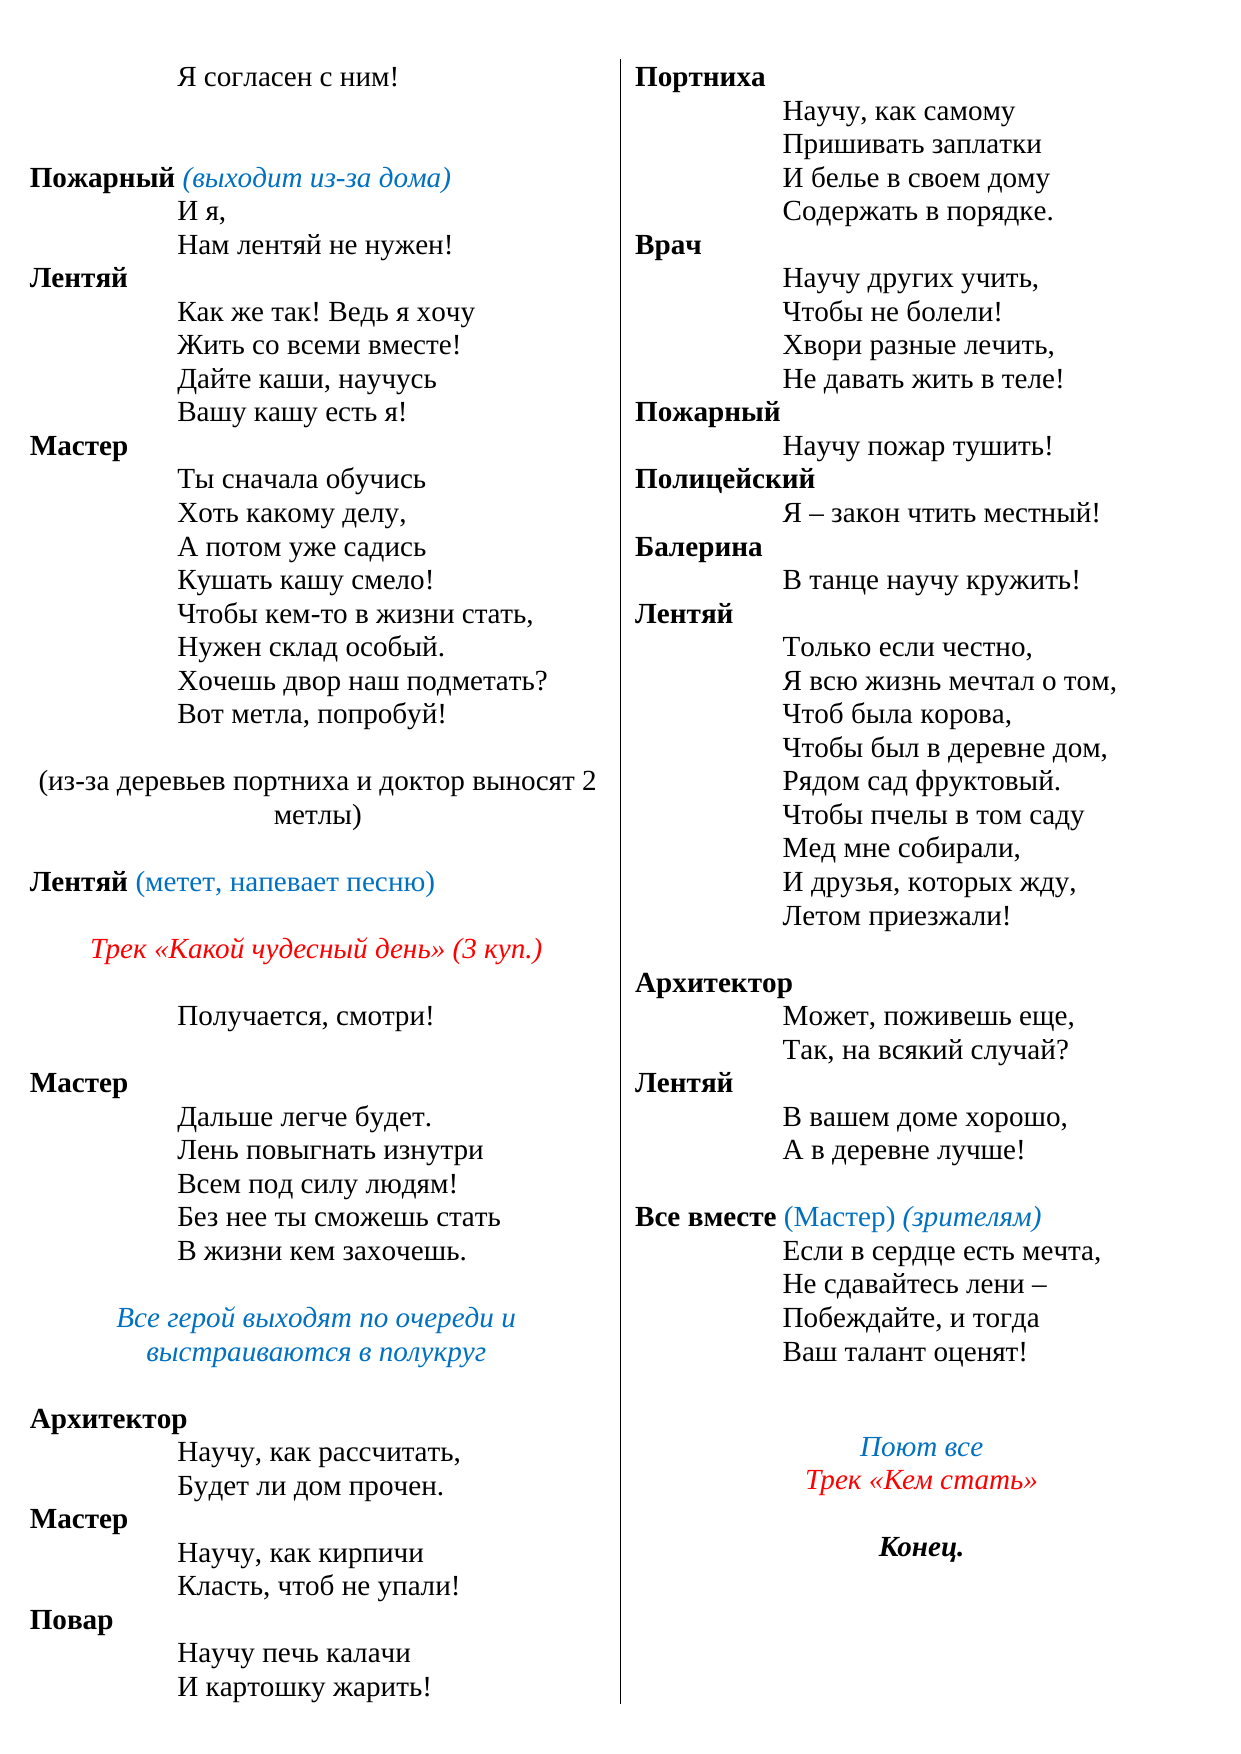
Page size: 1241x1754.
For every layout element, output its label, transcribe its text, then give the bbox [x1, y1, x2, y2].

text В вашем доме хорошо, А в деревне лучше! [782, 1099, 1211, 1166]
text Я – закон чтить местный! [782, 495, 1211, 529]
text Пожарный (выходит из-за дома) [29, 160, 605, 193]
text Мастер [29, 1065, 605, 1099]
text Поют все [635, 1429, 1211, 1462]
text Научу пожар тушить! [782, 428, 1211, 462]
text Дальше легче будет. Лень повыгнать изнутри Всем под силу людям! Без нее ты сможешь стать В жизни кем захочешь. [177, 1099, 605, 1267]
text Лентяй [635, 1065, 1211, 1099]
text Пожарный [635, 394, 1211, 428]
text Как же так! Ведь я хочу Жить со всеми вместе! Дайте каши, научусь Вашу кашу есть я! [177, 294, 605, 428]
text (из-за деревьев портниха и доктор выносят 2 метлы) [29, 763, 605, 831]
text Научу, как кирпичи Класть, чтоб не упали! [177, 1535, 605, 1602]
text Научу печь калачи И картошку жарить! [177, 1636, 605, 1703]
text Все вместе (Мастер) (зрителям) [635, 1199, 1211, 1233]
text Архитектор [635, 965, 1211, 998]
text В танце научу кружить! [782, 562, 1211, 596]
text Архитектор [29, 1401, 605, 1434]
text Мастер [29, 428, 605, 462]
text Трек «Какой чудесный день» (3 куп.) [29, 931, 605, 965]
text Все герой выходят по очереди и выстраиваются в полукруг [29, 1300, 605, 1367]
text Если в сердце есть мечта, Не сдавайтесь лени – Побеждайте, и тогда Ваш талант оценят! [782, 1233, 1211, 1395]
text Повар [29, 1602, 605, 1636]
text Лентяй (метет, напевает песню) [29, 864, 605, 898]
text Научу, как рассчитать, Будет ли дом прочен. [177, 1434, 605, 1501]
text Мастер [29, 1501, 605, 1535]
text Полицейский [635, 462, 1211, 495]
text Врач [635, 227, 1211, 260]
text Балерина [635, 529, 1211, 562]
text Я согласен с ним! [177, 59, 605, 93]
text Портниха [635, 59, 1211, 93]
text Конец. [635, 1529, 1211, 1563]
text Научу других учить, Чтобы не болели! Хвори разные лечить, Не давать жить в теле! [782, 260, 1211, 394]
text Трек «Кем стать» [635, 1462, 1211, 1496]
text Может, поживешь еще, Так, на всякий случай? [782, 998, 1211, 1065]
text Научу, как самому Пришивать заплатки И белье в своем дому Содержать в порядке. [782, 93, 1211, 227]
text И я, Нам лентяй не нужен! [177, 193, 605, 260]
text Лентяй [29, 260, 605, 294]
text Лентяй [635, 596, 1211, 629]
text Получается, смотри! [177, 998, 605, 1032]
text Только если честно, Я всю жизнь мечтал о том, Чтоб была корова, Чтобы был в деревне дом, Рядом сад фруктовый. Чтобы пчелы в том саду Мед мне собирали, И друзья, которых жду, Летом приезжали! [782, 629, 1211, 931]
text Ты сначала обучись Хоть какому делу, А потом уже садись Кушать кашу смело! Чтобы кем-то в жизни стать, Нужен склад особый. Хочешь двор наш подметать? Вот метла, попробуй! [177, 462, 605, 730]
